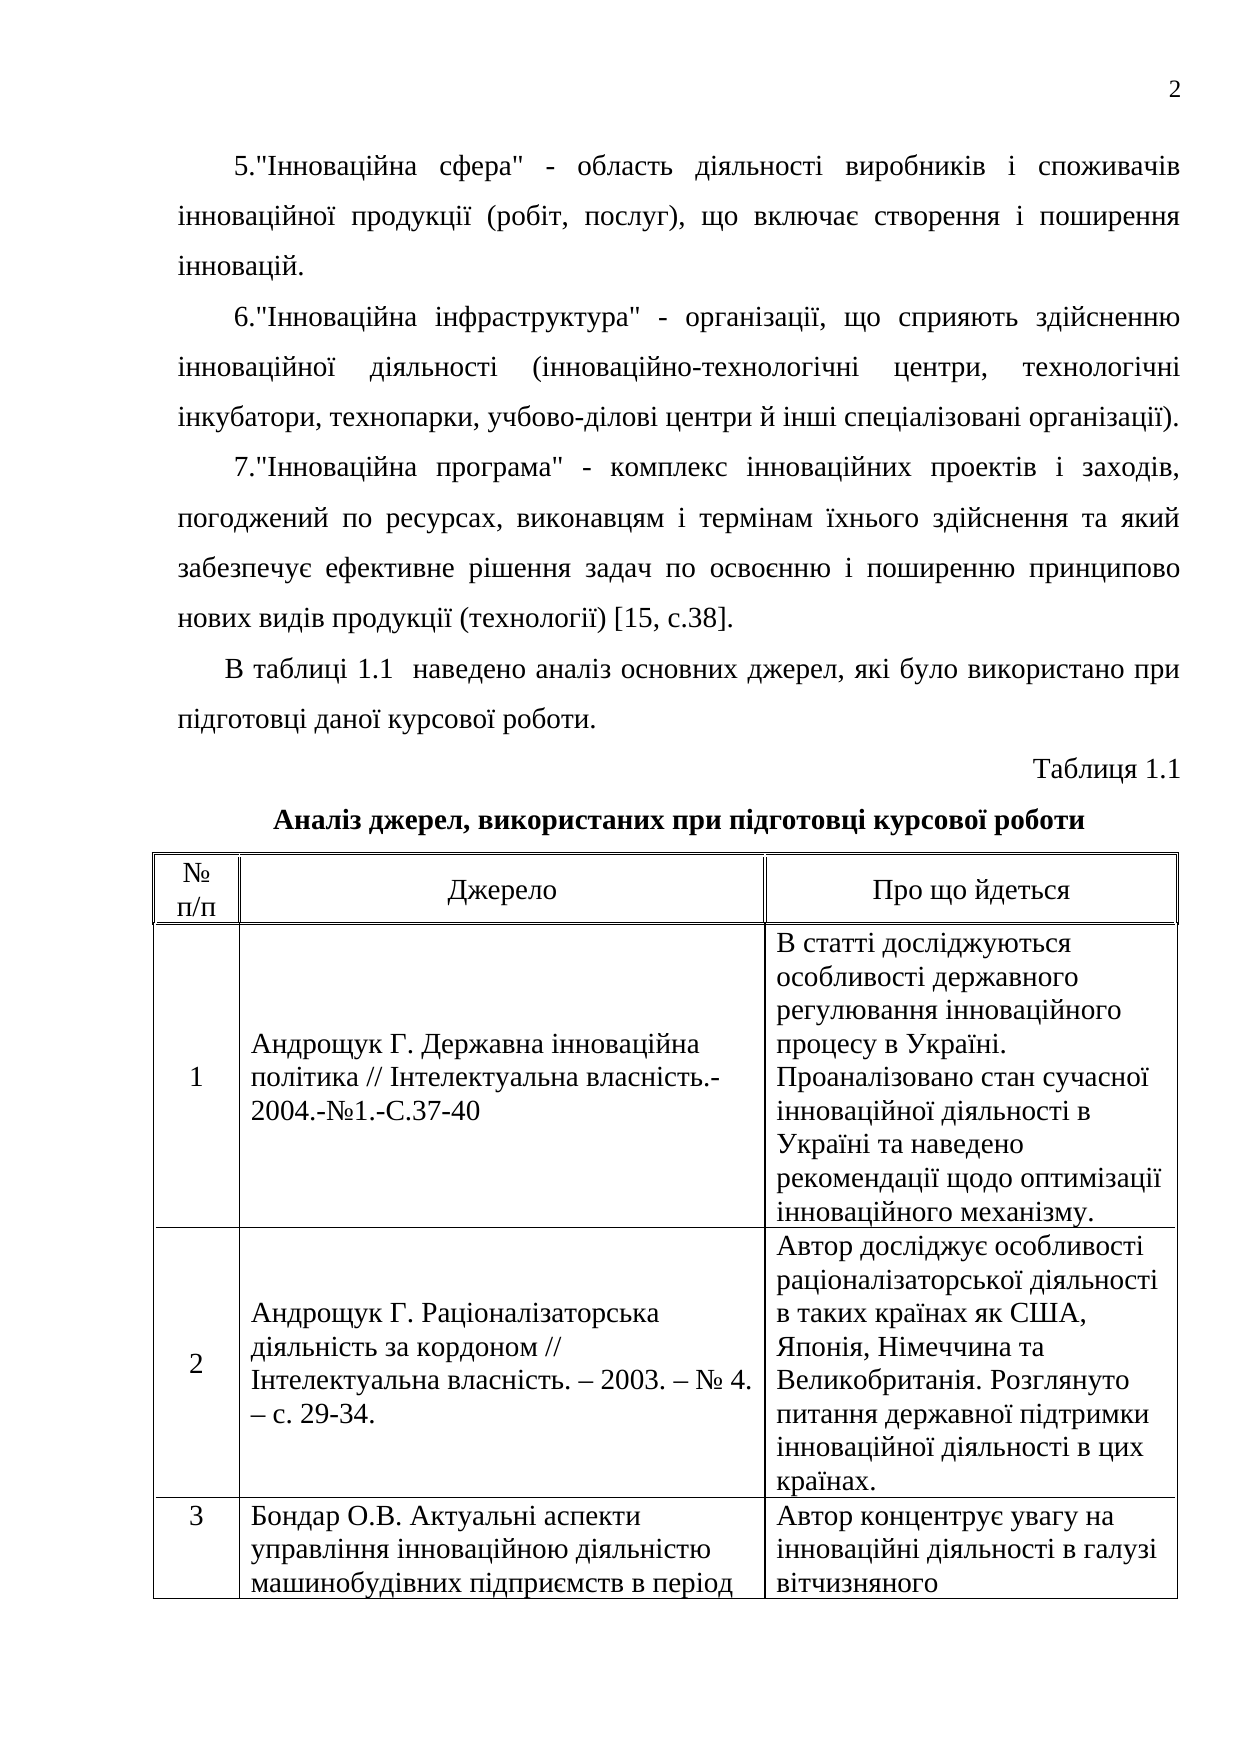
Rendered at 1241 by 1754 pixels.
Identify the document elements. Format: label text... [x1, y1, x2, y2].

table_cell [240, 1498, 764, 1598]
table_header Про що йдеться [765, 855, 1176, 922]
table_cell 1 [154, 922, 239, 1227]
table_cell Автор досліджує особливості раціоналізаторської діяльності в таких країнах як США, Японія, Німеччина та Великобританія. Розглянуто питання державної підтримки інноваційної діяльності в цих країнах. [766, 1227, 1177, 1497]
text 6."Інноваційна інфраструктура" - організації, що сприяють здійсненню інноваційної діяльності (інноваційно-технологічні центри, технологічні інкубатори, технопарки, учбово-ділові центри й інші спеціалізовані організації). [177, 299, 1181, 433]
text 7."Інноваційна програма" - комплекс інноваційних проектів і заходів, погоджений по ресурсах, виконавцям і термінам їхнього здійснення та який забезпечує ефективне рішення задач по освоєнню і поширенню принципово нових видів продукції (технології) [15, c.38]. [177, 449, 1181, 634]
table_cell 2 [154, 1227, 239, 1497]
table_cell В статті досліджуються особливості державного регулювання інноваційного процесу в Україні. Проаналізовано стан сучасної інноваційної діяльності в Україні та наведено рекомендації щодо оптимізації інноваційного механізму. [766, 922, 1177, 1227]
table_cell Андрощук Г. Державна інноваційна політика // Інтелектуальна власність.-2004.-№1.-С.37-40 [240, 925, 764, 1227]
table_header Джерело [239, 853, 765, 922]
text В таблиці 1.1 наведено аналіз основних джерел, які було використано при підготовці даної курсової роботи. [177, 651, 1181, 735]
table_header № п/п [155, 855, 239, 922]
table_cell 3 [154, 1497, 239, 1598]
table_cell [766, 1497, 1177, 1598]
text 5."Інноваційна сфера" - область діяльності виробників і споживачів інноваційної продукції (робіт, послуг), що включає створення і поширення інновацій. [177, 148, 1181, 282]
text Аналіз джерел, використаних при підготовці курсової роботи [177, 802, 1181, 835]
text Таблиця 1.1 [177, 751, 1181, 785]
table_cell Андрощук Г. Раціоналізаторська діяльність за кордоном // Інтелектуальна власність. – 2003. – № 4. – с. 29-34. [240, 1228, 764, 1497]
